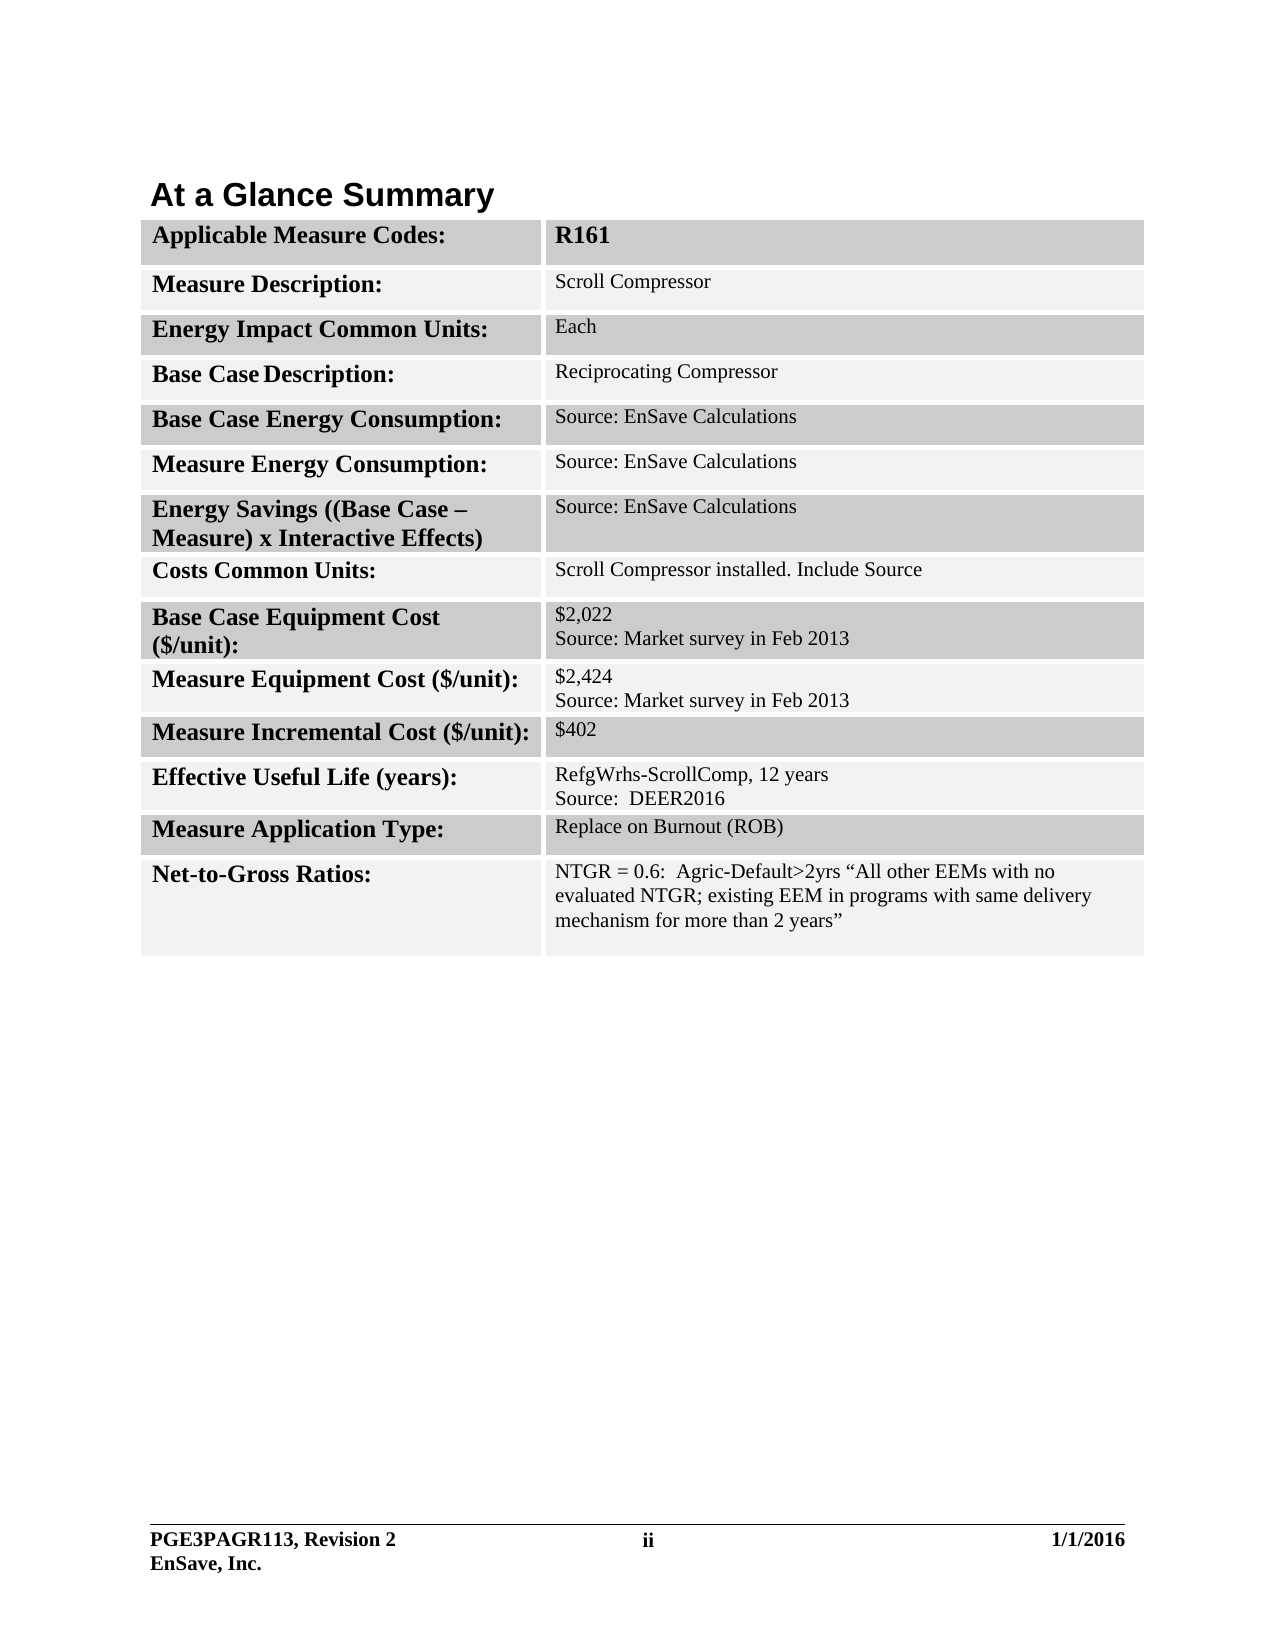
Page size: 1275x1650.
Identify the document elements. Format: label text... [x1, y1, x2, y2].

table_cell Source: EnSave Calculations [546, 495, 1144, 552]
table_cell Replace on Burnout (ROB) [546, 815, 1144, 855]
table_cell Base Case Energy Consumption: [141, 405, 541, 445]
table_cell Scroll Compressor installed. Include Source [546, 557, 1144, 597]
table_cell $402 [546, 717, 1144, 757]
table_cell $2,022 Source: Market survey in Feb 2013 [546, 602, 1144, 659]
table_cell Measure Incremental Cost ($/unit): [141, 717, 541, 757]
table_cell NTGR = 0.6: Agric-Default>2yrs “All other EEMs with no evaluated NTGR; existing EEM in programs with same delivery mechanism for more than 2 years” [546, 860, 1144, 956]
table_cell Measure Equipment Cost ($/unit): [141, 664, 541, 712]
table_cell Base Case Equipment Cost ($/unit): [141, 602, 541, 659]
table_header Applicable Measure Codes: [141, 220, 541, 265]
table_cell Energy Impact Common Units: [141, 315, 541, 355]
subtitle At a Glance Summary [150, 175, 1125, 213]
table_cell Energy Savings ((Base Case – Measure) x Interactive Effects) [141, 495, 541, 552]
table_cell $2,424 Source: Market survey in Feb 2013 [546, 664, 1144, 712]
table_cell Effective Useful Life (years): [141, 762, 541, 810]
table_cell Reciprocating Compressor [546, 360, 1144, 400]
table_cell Net-to-Gross Ratios: [141, 860, 541, 956]
table_cell Measure Description: [141, 270, 541, 310]
table_cell RefgWrhs-ScrollComp, 12 years Source: DEER2016 [546, 762, 1144, 810]
table_cell Measure Energy Consumption: [141, 450, 541, 490]
table_header R161 [546, 220, 1144, 265]
table_cell Source: EnSave Calculations [546, 450, 1144, 490]
table_cell Scroll Compressor [546, 270, 1144, 310]
table_cell Base Case Description: [141, 360, 541, 400]
table_cell Measure Application Type: [141, 815, 541, 855]
table_cell Costs Common Units: [141, 557, 541, 597]
table_cell Each [546, 315, 1144, 355]
table_cell Source: EnSave Calculations [546, 405, 1144, 445]
